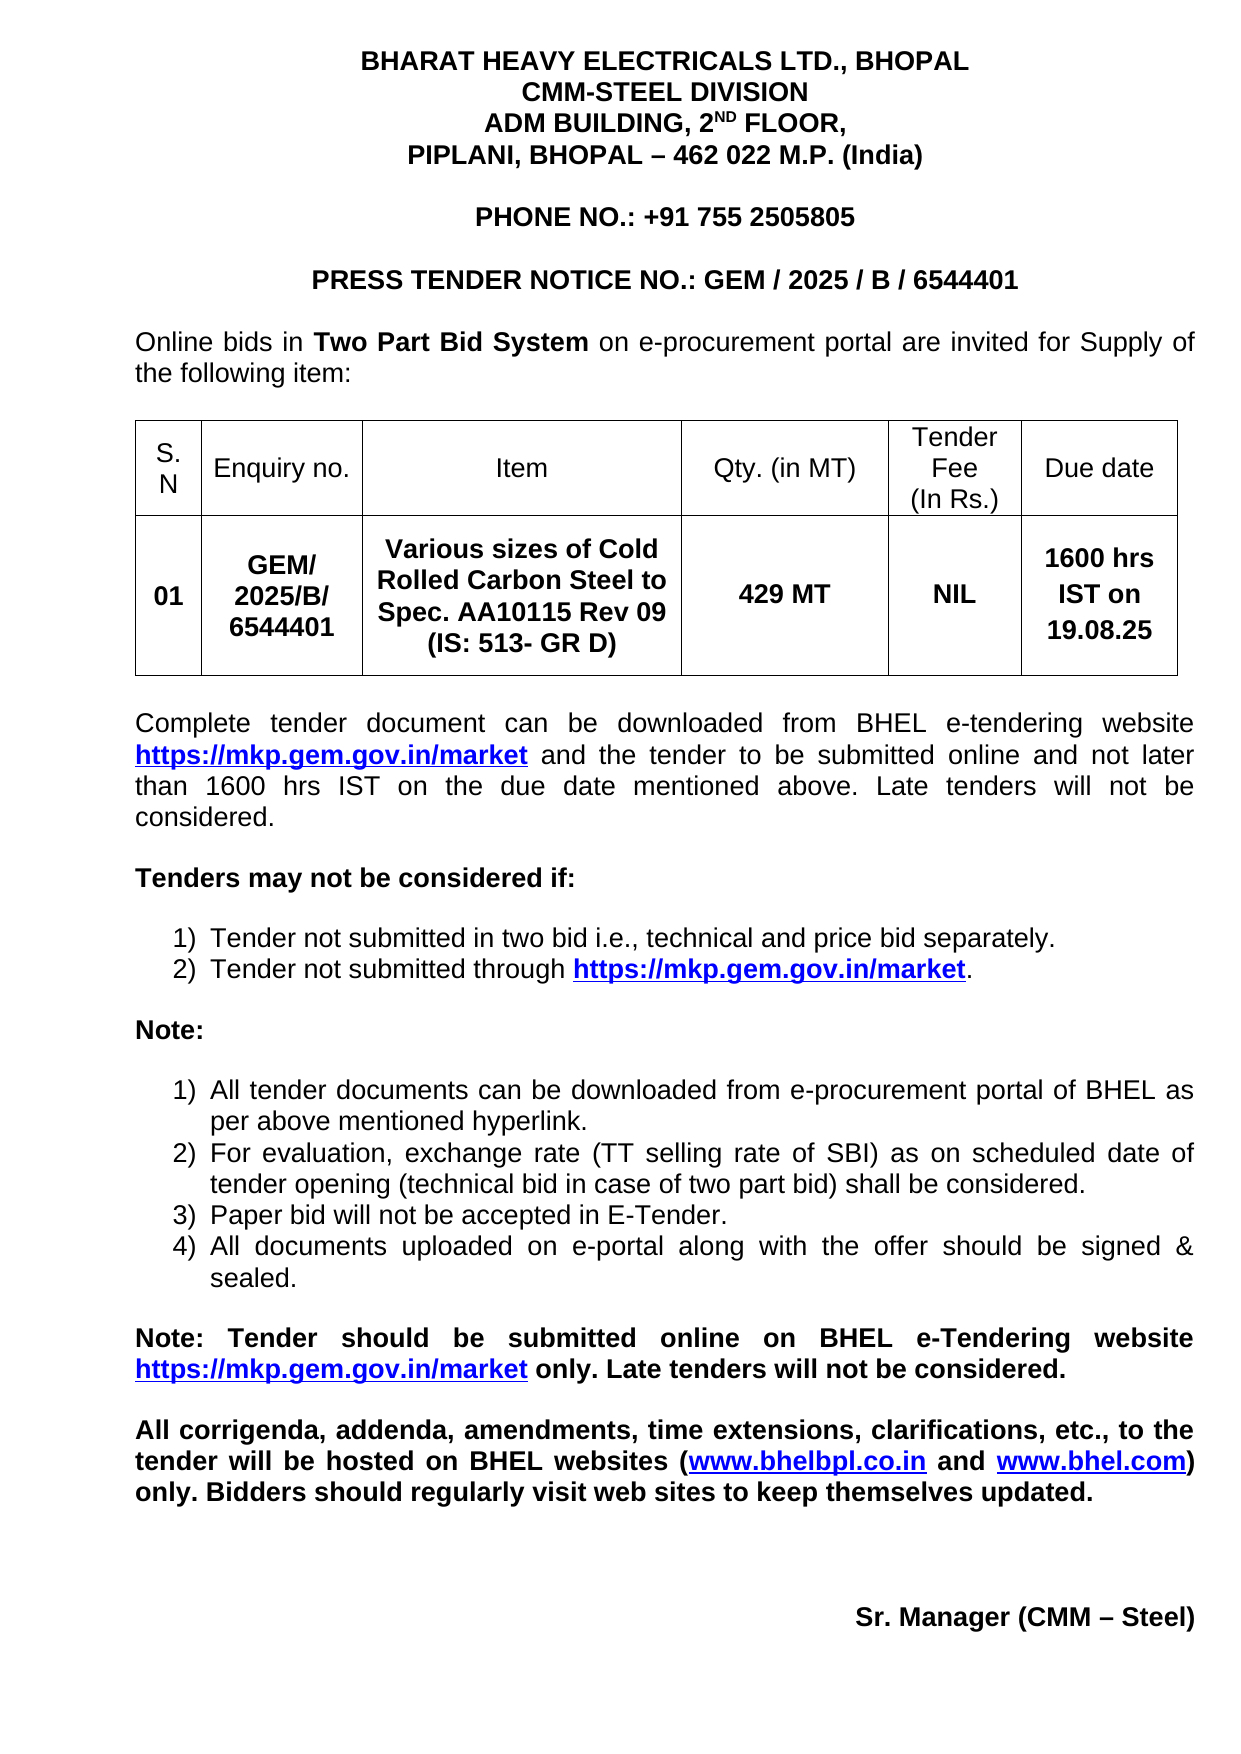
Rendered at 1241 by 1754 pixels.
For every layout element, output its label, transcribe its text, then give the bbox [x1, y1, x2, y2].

table_cell Various sizes of Cold Rolled Carbon Steel to Spec. AA10115 Rev 09 (IS: 513- GR D) [363, 516, 681, 675]
text ADM BUILDING, 2ND FLOOR, [135, 107, 1195, 139]
text Online bids in Two Part Bid System on e-procurement portal are invited for Supply of the following item: [135, 326, 1195, 389]
text CMM-STEEL DIVISION [135, 76, 1195, 107]
table_header Tender Fee (In Rs.) [889, 421, 1021, 515]
list Paper bid will not be accepted in E-Tender. [172, 1199, 1195, 1230]
text Tenders may not be considered if: [135, 862, 1195, 893]
text PIPLANI, BHOPAL – 462 022 M.P. (India) [135, 139, 1195, 170]
table_cell NIL [889, 516, 1021, 675]
list All tender documents can be downloaded from e-procurement portal of BHEL as per above mentioned hyperlink. [172, 1074, 1195, 1137]
text PRESS TENDER NOTICE NO.: GEM / 2025 / B / 6544401 [135, 264, 1195, 295]
table_cell 1600 hrs IST on 19.08.25 [1022, 516, 1177, 675]
text Complete tender document can be downloaded from BHEL e-tendering website https://mkp.gem.gov.in/market and the tender to be submitted online and not later than 1600 hrs IST on the due date mentioned above. Late tenders will not be considered. [135, 707, 1195, 832]
list All documents uploaded on e-portal along with the offer should be signed & sealed. [172, 1230, 1195, 1293]
text All corrigenda, addenda, amendments, time extensions, clarifications, etc., to the tender will be hosted on BHEL websites (www.bhelbpl.co.in and www.bhel.com) only. Bidders should regularly visit web sites to keep themselves updated. [135, 1414, 1195, 1507]
text PHONE NO.: +91 755 2505805 [135, 201, 1195, 232]
table_header Item [363, 421, 681, 515]
list Tender not submitted in two bid i.e., technical and price bid separately. [172, 922, 1195, 953]
table_cell 429 MT [682, 516, 888, 675]
list For evaluation, exchange rate (TT selling rate of SBI) as on scheduled date of tender opening (technical bid in case of two part bid) shall be considered. [172, 1137, 1195, 1199]
text BHARAT HEAVY ELECTRICALS LTD., BHOPAL [135, 45, 1195, 76]
table_header Due date [1022, 421, 1177, 515]
table_header Enquiry no. [202, 421, 362, 515]
text Sr. Manager (CMM – Steel) [135, 1601, 1195, 1632]
table_cell GEM/2025/B/6544401 [202, 516, 362, 675]
table_header Qty. (in MT) [682, 421, 888, 515]
text Note: [135, 1014, 1195, 1045]
table_header S.N [136, 421, 201, 515]
text Note: Tender should be submitted online on BHEL e-Tendering website https://mkp.gem.gov.in/market only. Late tenders will not be considered. [135, 1322, 1195, 1384]
list Tender not submitted through https://mkp.gem.gov.in/market. [172, 953, 1195, 984]
table_cell 01 [136, 516, 201, 675]
